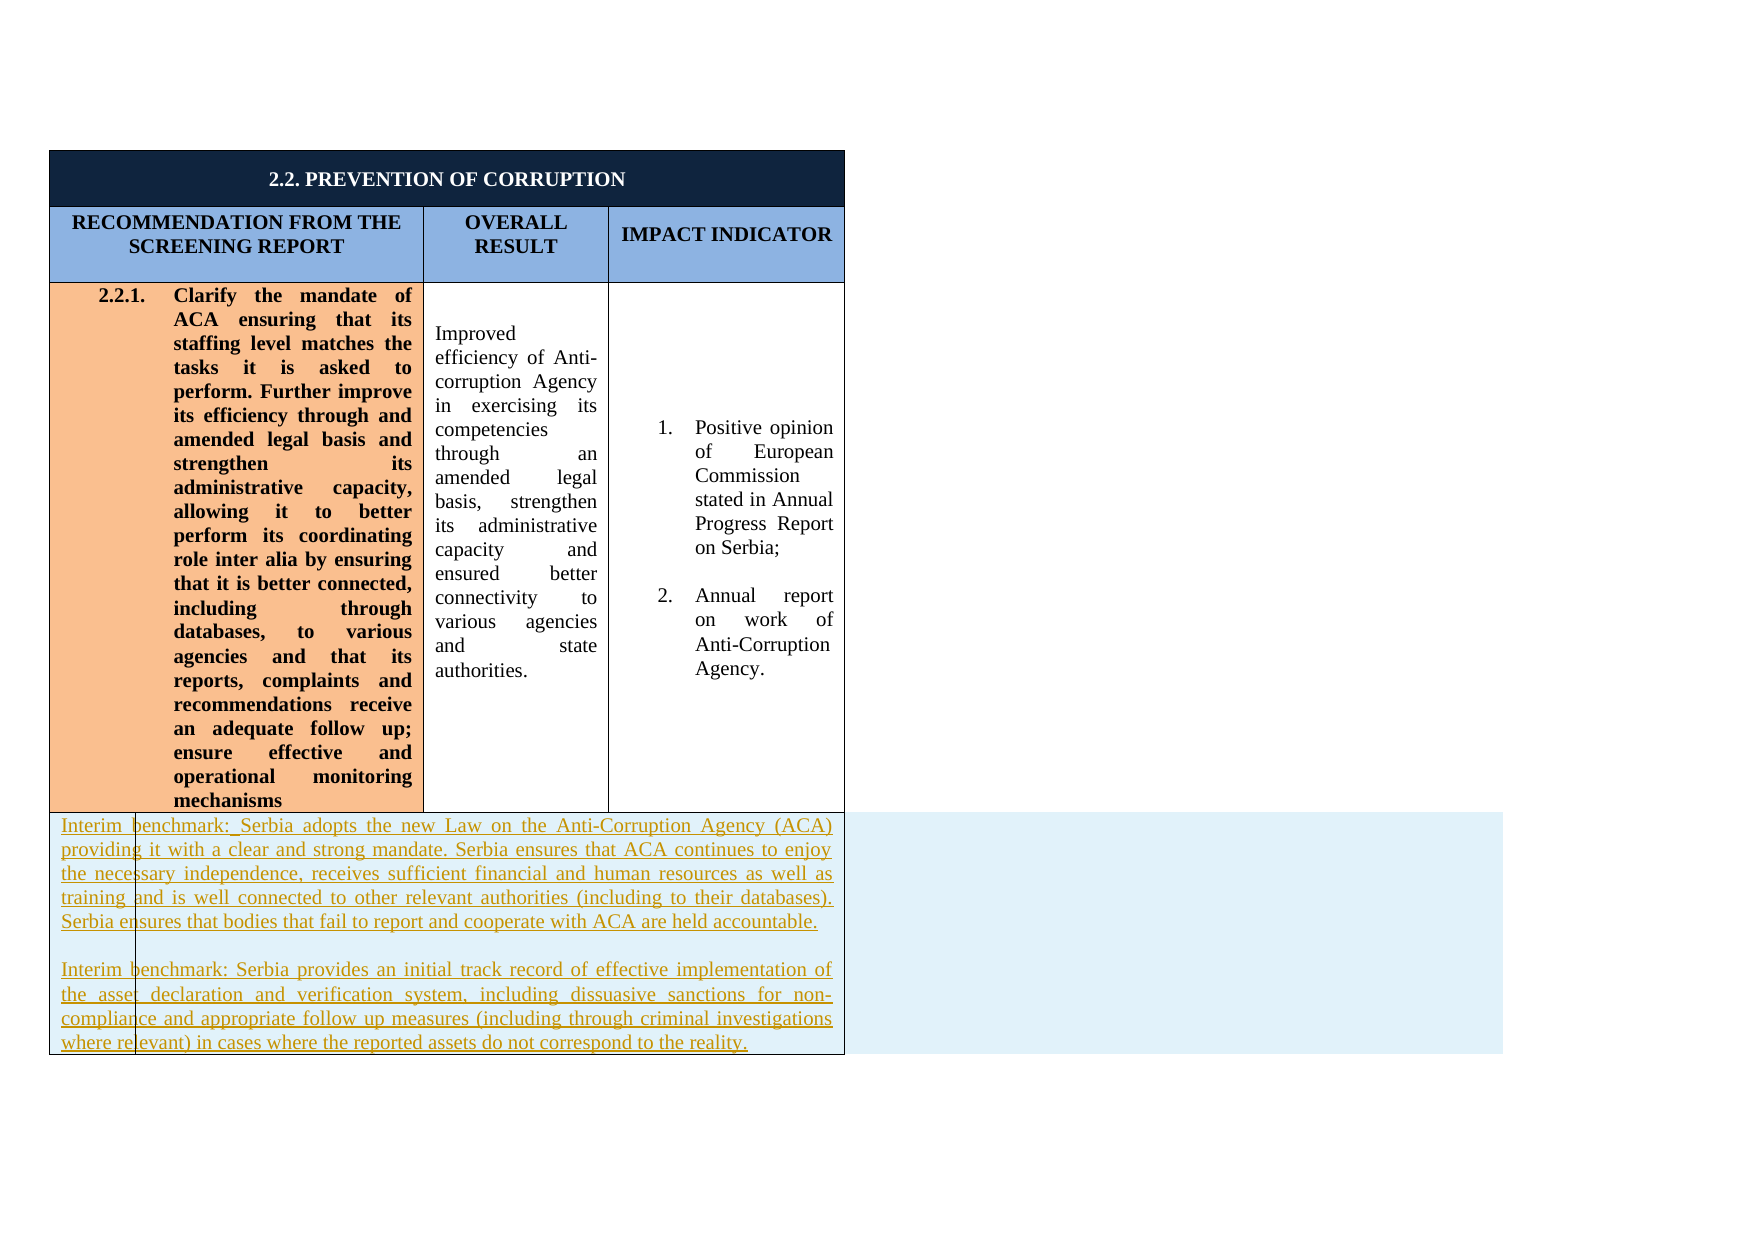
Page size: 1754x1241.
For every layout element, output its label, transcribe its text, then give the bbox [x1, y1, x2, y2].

table_cell OVERALL RESULT [424, 207, 608, 282]
table_cell IMPACT INDICATOR [609, 207, 844, 282]
table_cell RECOMMENDATION FROM THE SCREENING REPORT [50, 207, 423, 282]
table_cell Clarify the mandate of ACA ensuring that its staffing level matches the tasks it is asked to perform. Further improve its efficiency through and amended legal basis and strengthen its administrative capacity, allowing it to better perform its coordinating role inter alia by ensuring that it is better connected, including through databases, to various agencies and that its reports, complaints and recommendations receive an adequate follow up; ensure effective and operational monitoring mechanisms [50, 283, 423, 812]
table_cell Improved efficiency of Anti-corruption Agency in exercising its competencies through an amended legal basis, strengthen its administrative capacity and ensured better connectivity to various agencies and state authorities. [424, 283, 608, 812]
table_cell Positive opinion of European Commission stated in Annual Progress Report on Serbia; Annual report on work of Anti-Corruption Agency. [609, 283, 844, 812]
table_cell 2.2. PREVENTION OF CORRUPTION [50, 151, 844, 206]
